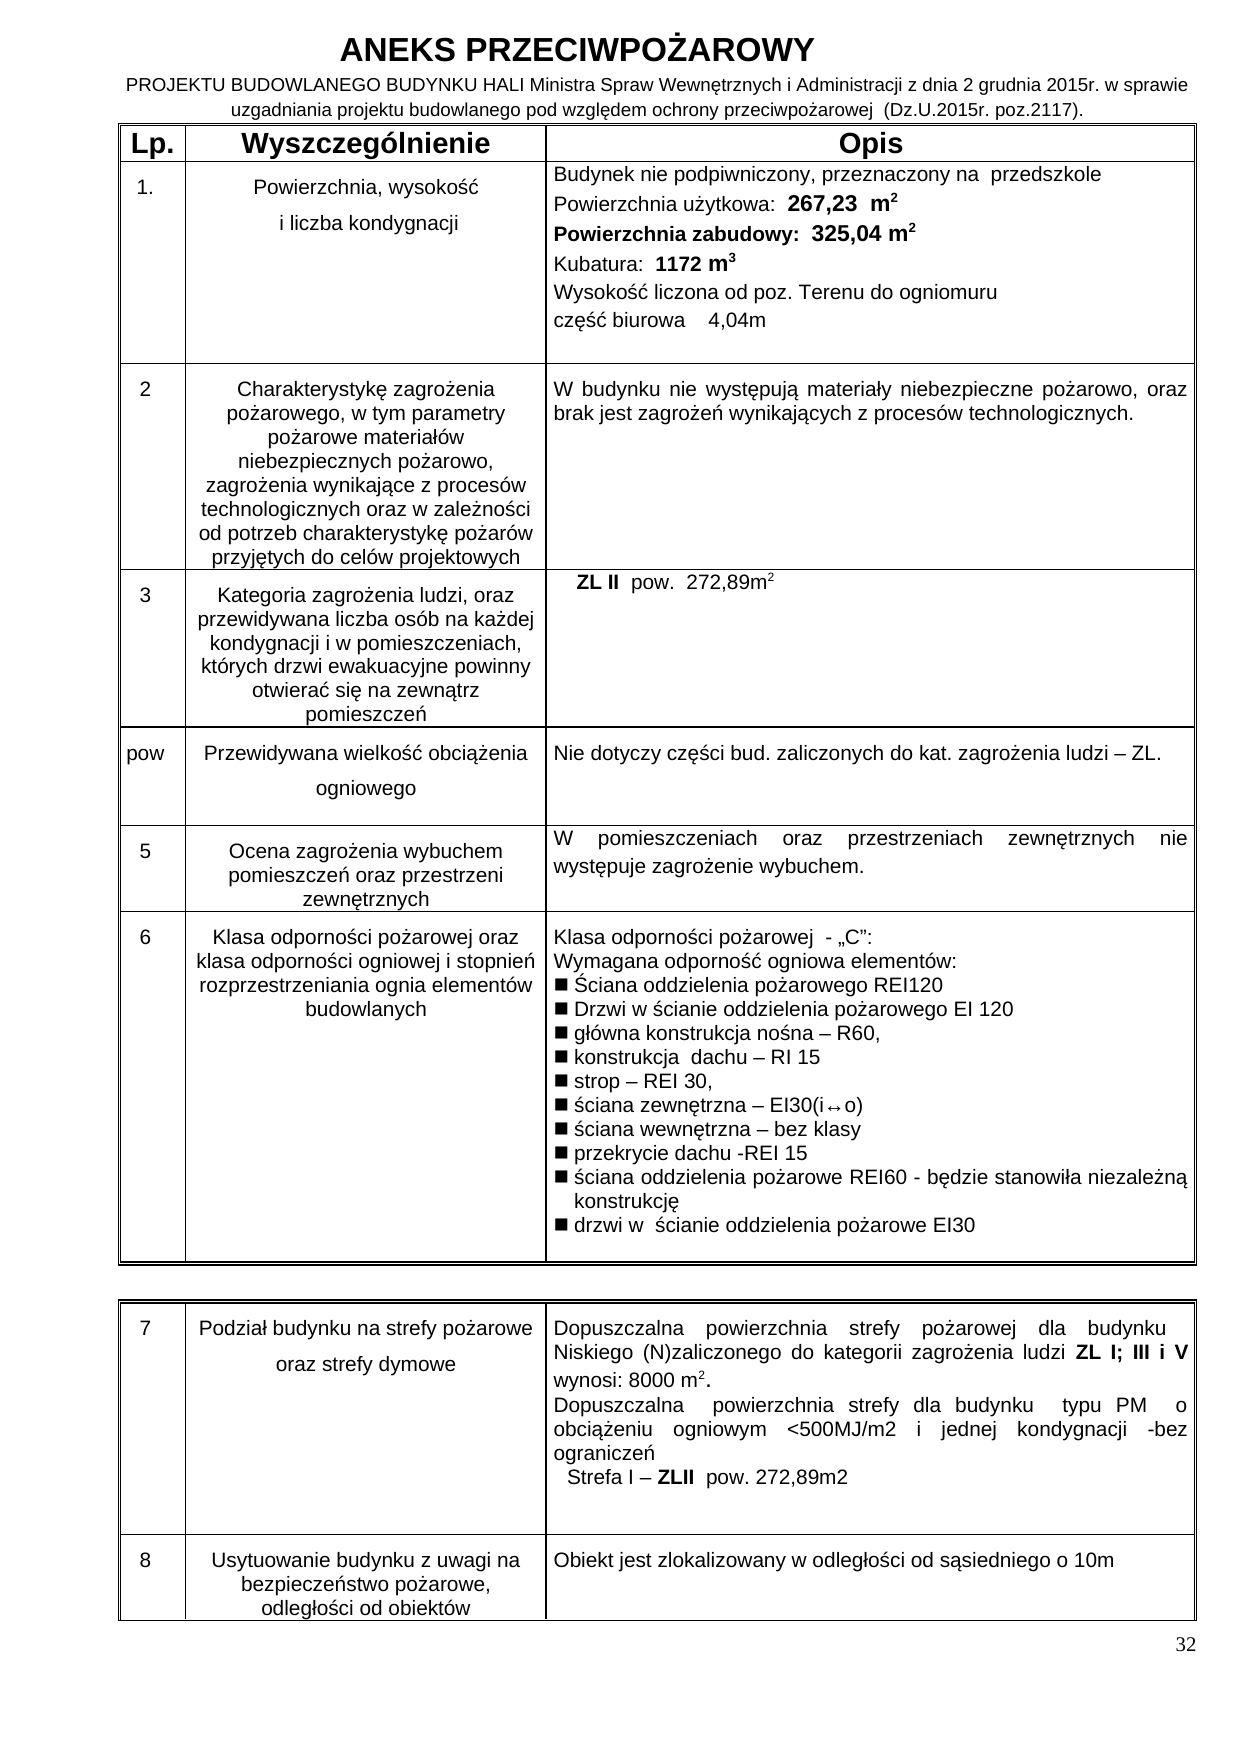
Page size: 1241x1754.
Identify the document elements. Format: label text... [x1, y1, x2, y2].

table_cell 8 [121, 1535, 185, 1619]
table_cell Kategoria zagrożenia ludzi, oraz przewidywana liczba osób na każdej kondygnacji i w pomieszczeniach, których drzwi ewakuacyjne powinny otwierać się na zewnątrz pomieszczeń [186, 570, 545, 726]
table_cell Klasa odporności pożarowej - „C”: Wymagana odporność ogniowa elementów: Ściana oddzielenia pożarowego REI120 Drzwi w ścianie oddzielenia pożarowego EI 120 główna konstrukcja nośna – R60, konstrukcja dachu – RI 15 strop – REI 30, ściana zewnętrzna – EI30(i↔o) ściana wewnętrzna – bez klasy przekrycie dachu -REI 15 ściana oddzielenia pożarowe REI60 - będzie stanowiła niezależną konstrukcję drzwi w ścianie oddzielenia pożarowe EI30 [547, 912, 1194, 1261]
table_cell W pomieszczeniach oraz przestrzeniach zewnętrznych nie występuje zagrożenie wybuchem. [547, 826, 1194, 911]
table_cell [547, 1535, 1194, 1619]
table_cell Budynek nie podpiwniczony, przeznaczony na przedszkole Powierzchnia użytkowa: 267,23 m2 Powierzchnia zabudowy: 325,04 m2 Kubatura: 1172 m3 Wysokość liczona od poz. Terenu do ogniomuru część biurowa 4,04m [547, 162, 1194, 363]
table_cell 5 [121, 826, 185, 911]
table_cell 3 [121, 570, 185, 726]
table_cell pow [121, 728, 185, 825]
table_cell ZL II pow. 272,89m2 [547, 570, 1194, 726]
table_header Lp. [121, 126, 185, 161]
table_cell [186, 1535, 545, 1619]
table_header Dopuszczalna powierzchnia strefy pożarowej dla budynku Niskiego (N)zaliczonego do kategorii zagrożenia ludzi ZL I; III i V wynosi: 8000 m2. Dopuszczalna powierzchnia strefy dla budynku typu PM o obciążeniu ogniowym <500MJ/m2 i jednej kondygnacji -bez ograniczeń Strefa I – ZLII pow. 272,89m2 [547, 1304, 1194, 1534]
table_cell Charakterystykę zagrożenia pożarowego, w tym parametry pożarowe materiałów niebezpiecznych pożarowo, zagrożenia wynikające z procesów technologicznych oraz w zależności od potrzeb charakterystykę pożarów przyjętych do celów projektowych [186, 364, 545, 568]
table_cell Nie dotyczy części bud. zaliczonych do kat. zagrożenia ludzi – ZL. [547, 728, 1194, 825]
table_header Wyszczególnienie [186, 126, 545, 161]
table_cell Przewidywana wielkość obciążenia ogniowego [186, 728, 545, 825]
table_header 7 [121, 1304, 185, 1534]
table_header Podział budynku na strefy pożarowe oraz strefy dymowe [186, 1304, 545, 1534]
text PROJEKTU BUDOWLANEGO BUDYNKU HALI Ministra Spraw Wewnętrznych i Administracji z dnia 2 grudnia 2015r. w sprawie uzgadniania projektu budowlanego pod względem ochrony przeciwpożarowej (Dz.U.2015r. poz.2117). [118, 74, 1196, 120]
table_cell 2 [121, 364, 185, 568]
table_cell W budynku nie występują materiały niebezpieczne pożarowo, oraz brak jest zagrożeń wynikających z procesów technologicznych. [547, 364, 1194, 568]
table_cell 1. [121, 162, 185, 363]
table_header Opis [547, 126, 1194, 161]
subtitle ANEKS PRZECIWPOŻAROWY [266, 29, 1196, 68]
table_cell Powierzchnia, wysokość i liczba kondygnacji [186, 162, 545, 363]
table_cell Klasa odporności pożarowej oraz klasa odporności ogniowej i stopnień rozprzestrzeniania ognia elementów budowlanych [186, 912, 545, 1261]
table_cell 6 [121, 912, 185, 1261]
table_cell Ocena zagrożenia wybuchem pomieszczeń oraz przestrzeni zewnętrznych [186, 826, 545, 911]
